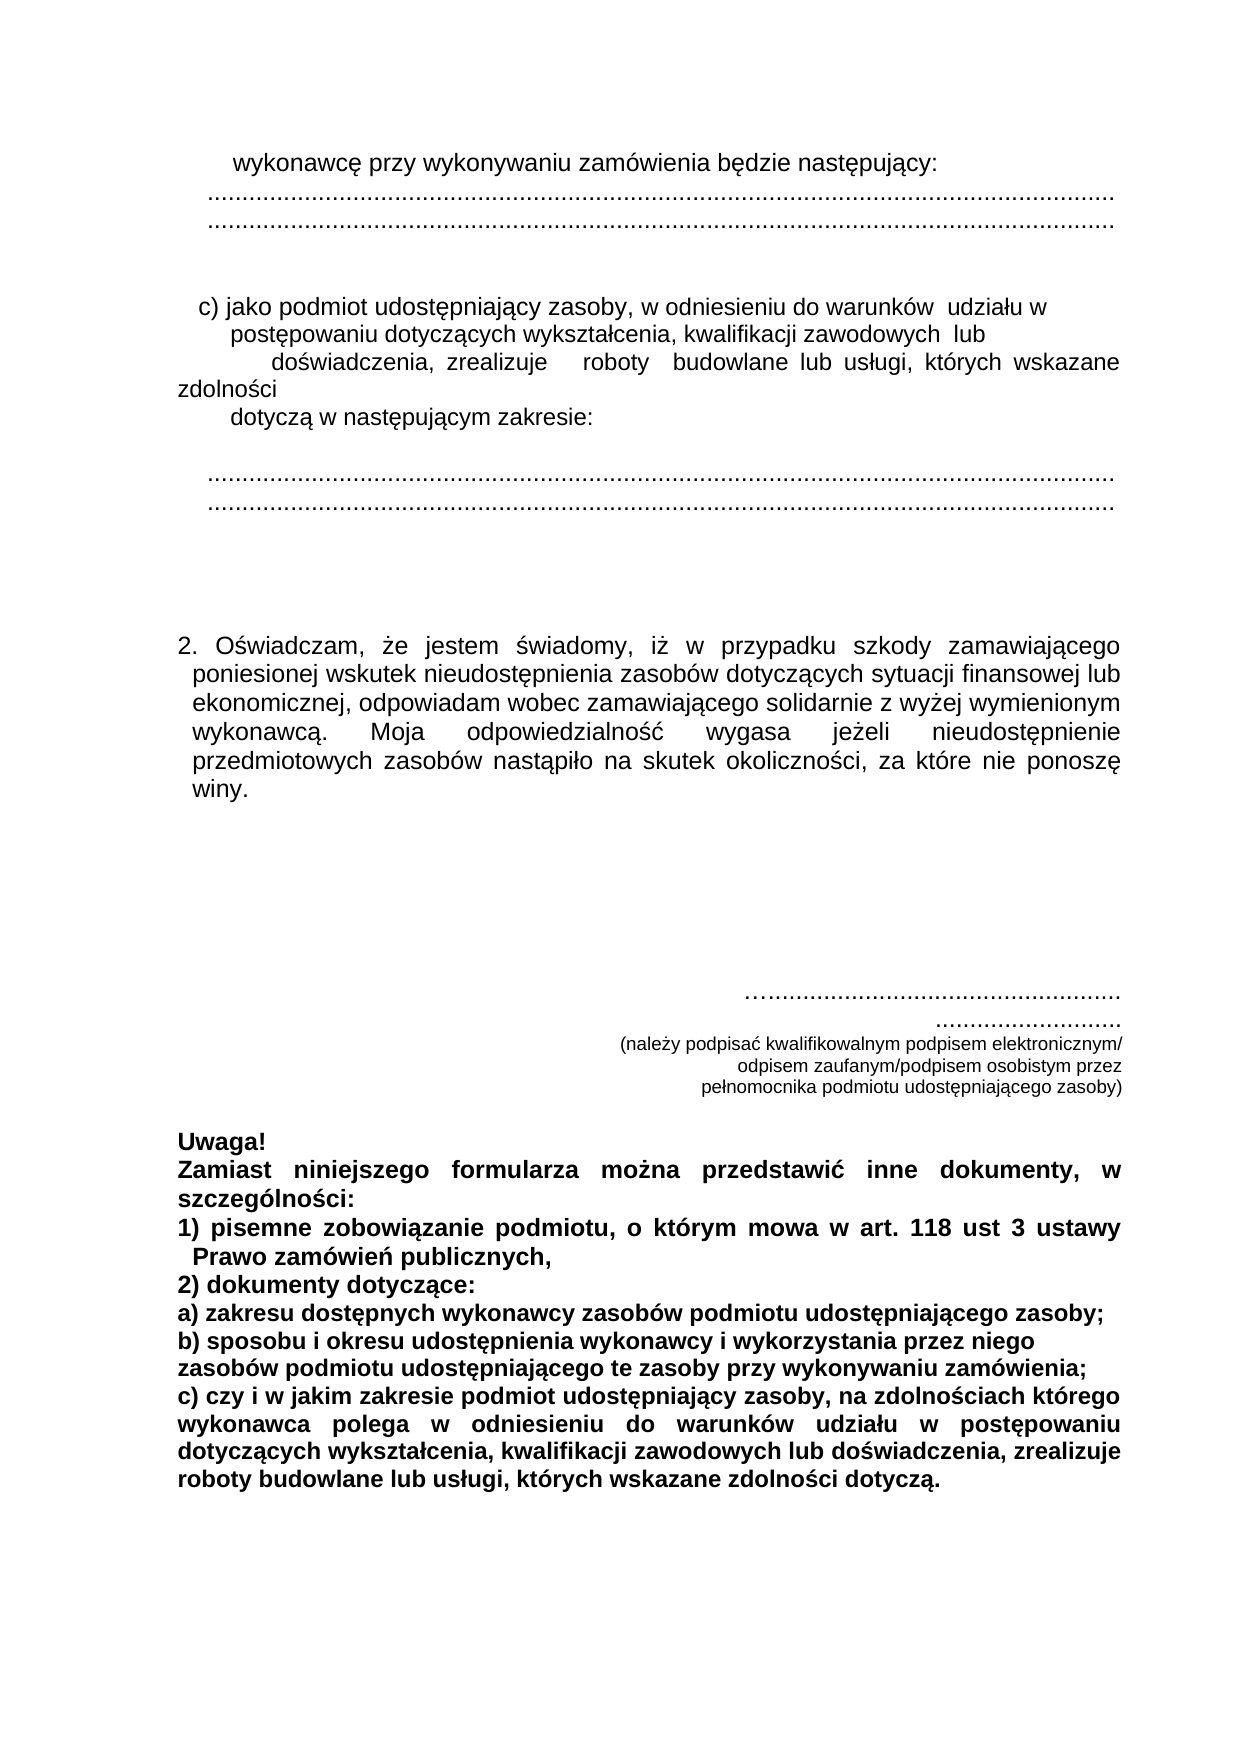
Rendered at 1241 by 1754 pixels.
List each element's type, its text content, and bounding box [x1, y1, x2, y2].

text ................................................................................................................................... ................................................................................................................................... [207, 176, 1122, 234]
text b) sposobu i okresu udostępnienia wykonawcy i wykorzystania przez niego zasobów podmiotu udostępniającego te zasoby przy wykonywaniu zamówienia; [177, 1327, 1122, 1382]
text ….............................................................................. [472, 976, 1122, 1033]
text pełnomocnika podmiotu udostępniającego zasoby) [177, 1076, 1122, 1098]
text Uwaga! [177, 1127, 1122, 1155]
text Zamiast niniejszego formularza można przedstawić inne dokumenty, w szczególności: [177, 1155, 1122, 1213]
text dotyczą w następującym zakresie: [177, 403, 1122, 431]
text doświadczenia, zrealizuje roboty budowlane lub usługi, których wskazane zdolności [177, 348, 1122, 403]
text postępowaniu dotyczących wykształcenia, kwalifikacji zawodowych lub [177, 320, 1122, 348]
text 1) pisemne zobowiązanie podmiotu, o którym mowa w art. 118 ust 3 ustawy Prawo zamówień publicznych, [177, 1213, 1122, 1270]
text c) jako podmiot udostępniający zasoby, w odniesieniu do warunków udziału w [177, 291, 1122, 320]
text a) zakresu dostępnych wykonawcy zasobów podmiotu udostępniającego zasoby; [177, 1299, 1122, 1327]
text c) czy i w jakim zakresie podmiot udostępniający zasoby, na zdolnościach którego wykonawca polega w odniesieniu do warunków udziału w postępowaniu dotyczących wykształcenia, kwalifikacji zawodowych lub doświadczenia, zrealizuje roboty budowlane lub usługi, których wskazane zdolności dotyczą. [177, 1382, 1122, 1492]
text ................................................................................................................................... ................................................................................................................................... [207, 458, 1122, 516]
text 2) dokumenty dotyczące: [177, 1270, 1122, 1299]
text odpisem zaufanym/podpisem osobistym przez [177, 1055, 1122, 1076]
text wykonawcę przy wykonywaniu zamówienia będzie następujący: [177, 148, 1122, 176]
text 2. Oświadczam, że jestem świadomy, iż w przypadku szkody zamawiającego poniesionej wskutek nieudostępnienia zasobów dotyczących sytuacji finansowej lub ekonomicznej, odpowiadam wobec zamawiającego solidarnie z wyżej wymienionym wykonawcą. Moja odpowiedzialność wygasa jeżeli nieudostępnienie przedmiotowych zasobów nastąpiło na skutek okoliczności, za które nie ponoszę winy. [177, 631, 1122, 803]
text (należy podpisać kwalifikowalnym podpisem elektronicznym/ [177, 1033, 1122, 1055]
